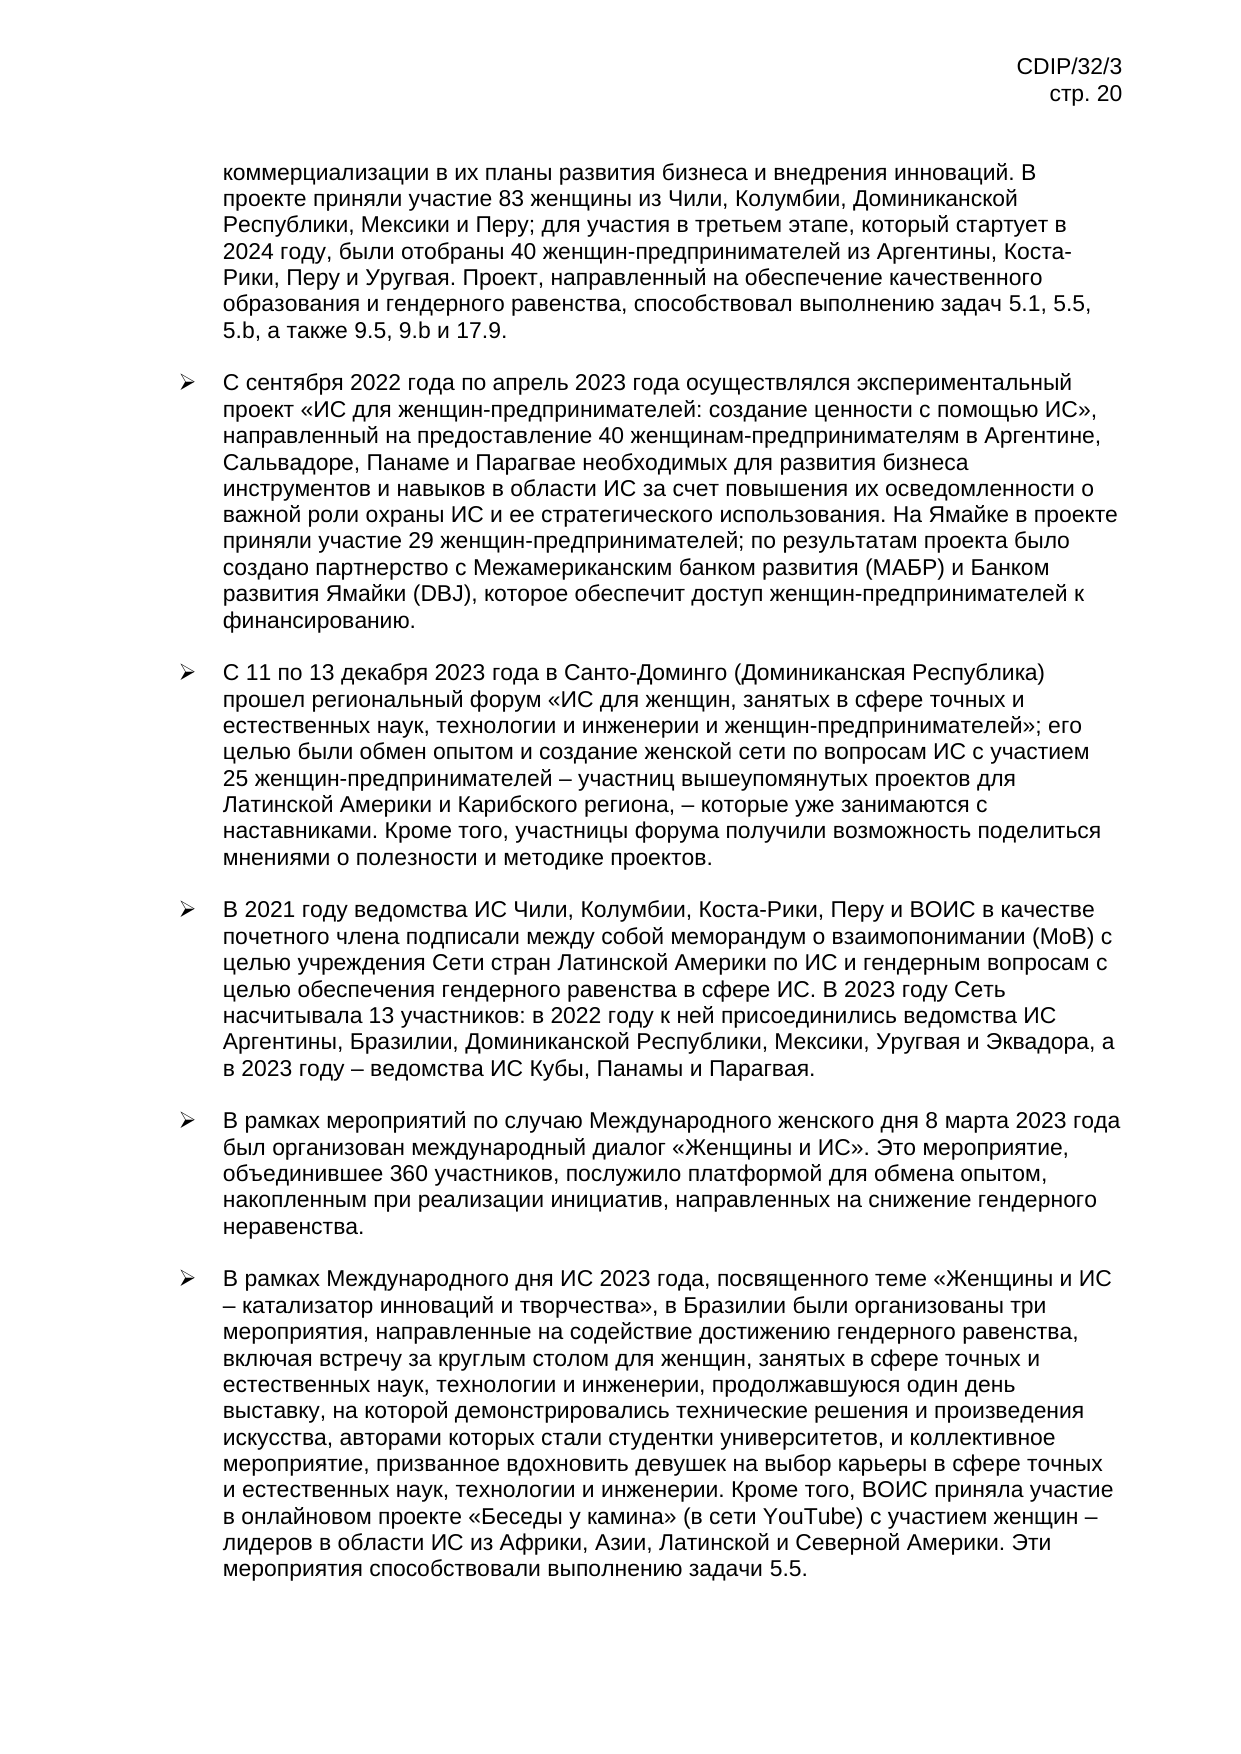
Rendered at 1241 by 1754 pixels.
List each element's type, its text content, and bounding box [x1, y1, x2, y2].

list В рамках Международного дня ИС 2023 года, посвященного теме «Женщины и ИС – катализатор инноваций и творчества», в Бразилии были организованы три мероприятия, направленные на содействие достижению гендерного равенства, включая встречу за круглым столом для женщин, занятых в сфере точных и естественных наук, технологии и инженерии, продолжавшуюся один день выставку, на которой демонстрировались технические решения и произведения искусства, авторами которых стали студентки университетов, и коллективное мероприятие, призванное вдохновить девушек на выбор карьеры в сфере точных и естественных наук, технологии и инженерии. Кроме того, ВОИС приняла участие в онлайновом проекте «Беседы у камина» (в сети YouTube) с участием женщин – лидеров в области ИС из Африки, Азии, Латинской и Северной Америки. Эти мероприятия способствовали выполнению задачи 5.5. [178, 1265, 1122, 1582]
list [178, 158, 1122, 343]
list В рамках мероприятий по случаю Международного женского дня 8 марта 2023 года был организован международный диалог «Женщины и ИС». Это мероприятие, объединившее 360 участников, послужило платформой для обмена опытом, накопленным при реализации инициатив, направленных на снижение гендерного неравенства. [178, 1107, 1122, 1239]
list С сентября 2022 года по апрель 2023 года осуществлялся экспериментальный проект «ИС для женщин-предпринимателей: создание ценности с помощью ИС», направленный на предоставление 40 женщинам-предпринимателям в Аргентине, Сальвадоре, Панаме и Парагвае необходимых для развития бизнеса инструментов и навыков в области ИС за счет повышения их осведомленности о важной роли охраны ИС и ее стратегического использования. На Ямайке в проекте приняли участие 29 женщин-предпринимателей; по результатам проекта было создано партнерство с Межамериканским банком развития (МАБР) и Банком развития Ямайки (DBJ), которое обеспечит доступ женщин-предпринимателей к финансированию. [178, 369, 1122, 633]
list В 2021 году ведомства ИС Чили, Колумбии, Коста-Рики, Перу и ВОИС в качестве почетного члена подписали между собой меморандум о взаимопонимании (МоВ) с целью учреждения Сети стран Латинской Америки по ИС и гендерным вопросам с целью обеспечения гендерного равенства в сфере ИС. В 2023 году Сеть насчитывала 13 участников: в 2022 году к ней присоединились ведомства ИС Аргентины, Бразилии, Доминиканской Республики, Мексики, Уругвая и Эквадора, а в 2023 году – ведомства ИС Кубы, Панамы и Парагвая. [178, 896, 1122, 1081]
list С 11 по 13 декабря 2023 года в Санто-Доминго (Доминиканская Республика) прошел региональный форум «ИС для женщин, занятых в сфере точных и естественных наук, технологии и инженерии и женщин-предпринимателей»; его целью были обмен опытом и создание женской сети по вопросам ИС с участием 25 женщин-предпринимателей – участниц вышеупомянутых проектов для Латинской Америки и Карибского региона, – которые уже занимаются с наставниками. Кроме того, участницы форума получили возможность поделиться мнениями о полезности и методике проектов. [178, 659, 1122, 870]
